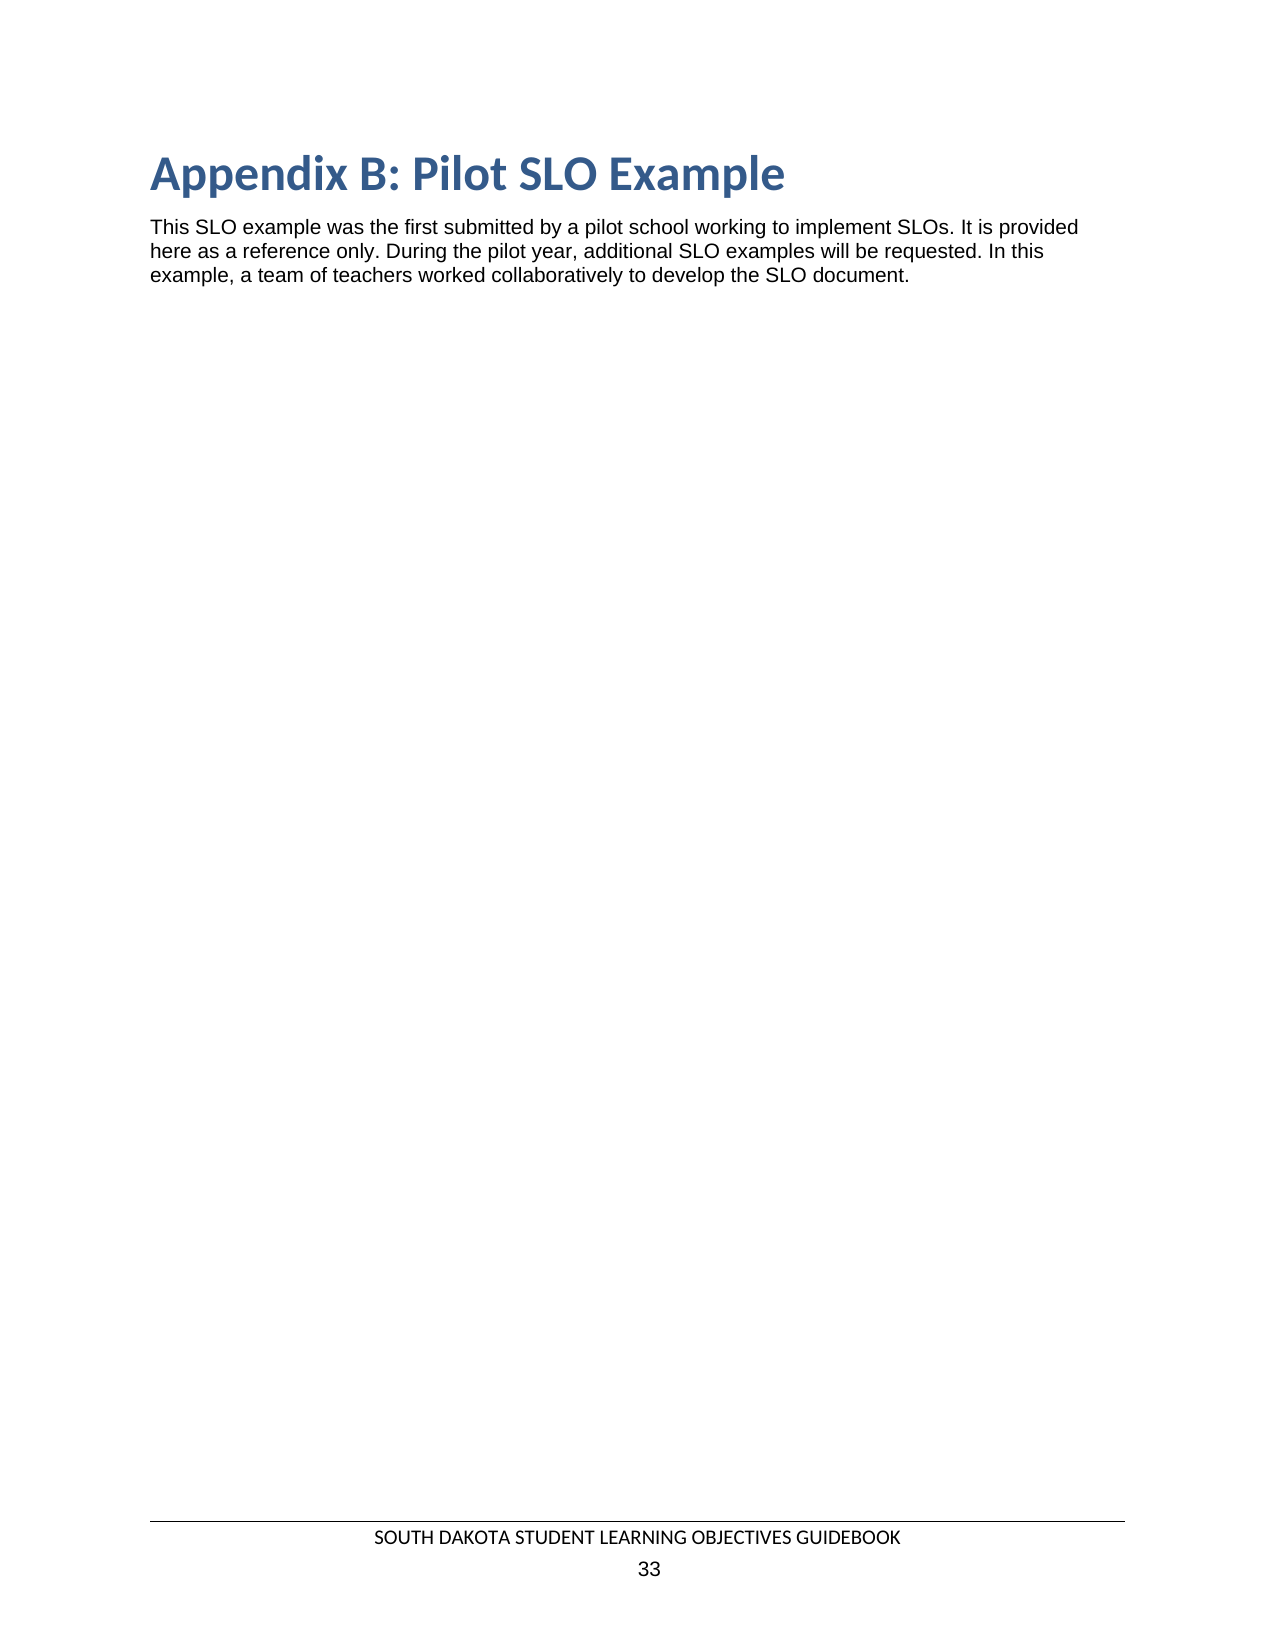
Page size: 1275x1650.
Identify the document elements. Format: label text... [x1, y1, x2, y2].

subtitle Appendix B: Pilot SLO Example [150, 142, 1125, 203]
text This SLO example was the first submitted by a pilot school working to implement SLOs. It is provided here as a reference only. During the pilot year, additional SLO examples will be requested. In this example, a team of teachers worked collaboratively to develop the SLO document. [150, 215, 1125, 287]
